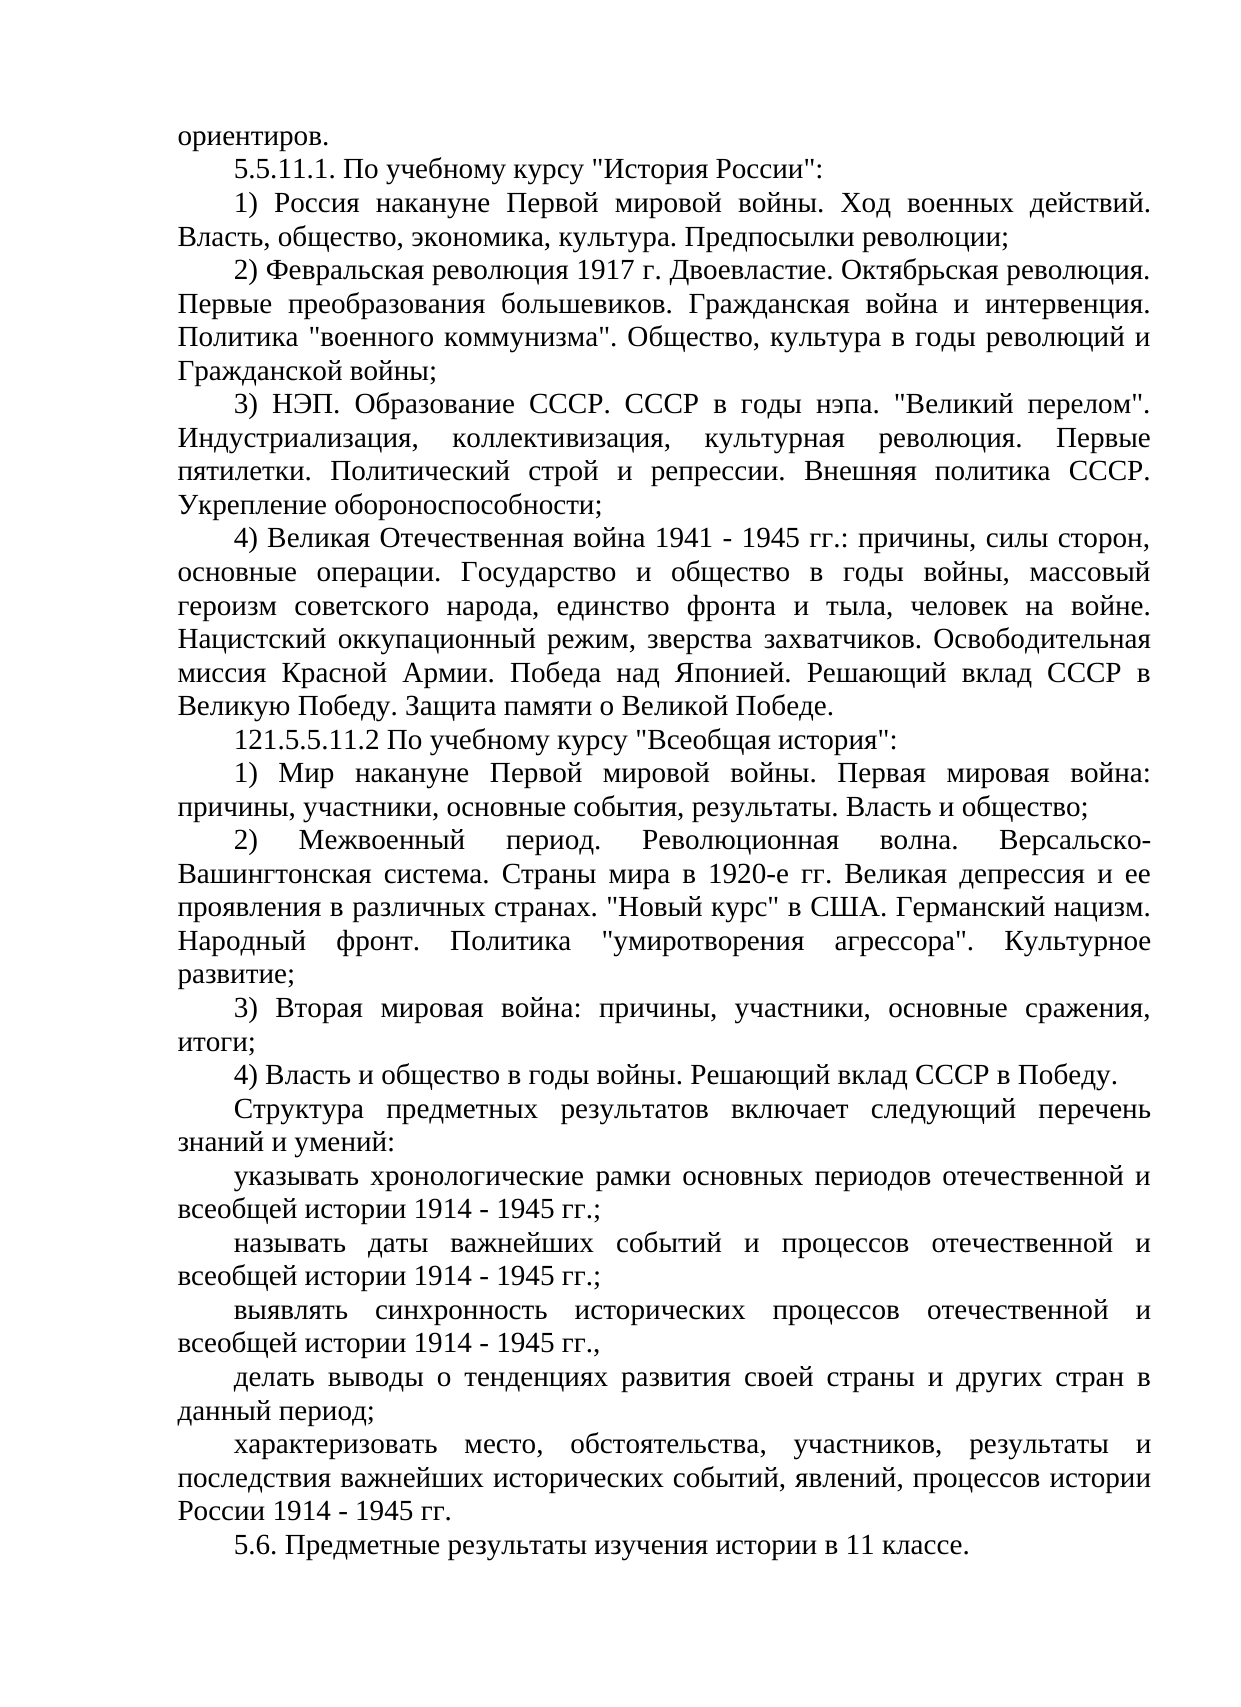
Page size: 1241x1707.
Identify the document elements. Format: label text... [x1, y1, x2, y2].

text выявлять синхронность исторических процессов отечественной и всеобщей истории 1914 - 1945 гг., [177, 1292, 1152, 1359]
text указывать хронологические рамки основных периодов отечественной и всеобщей истории 1914 - 1945 гг.; [177, 1158, 1152, 1225]
text Структура предметных результатов включает следующий перечень знаний и умений: [177, 1091, 1152, 1158]
text 4) Власть и общество в годы войны. Решающий вклад СССР в Победу. [177, 1057, 1152, 1091]
text 1) Россия накануне Первой мировой войны. Ход военных действий. Власть, общество, экономика, культура. Предпосылки революции; [177, 185, 1152, 252]
text называть даты важнейших событий и процессов отечественной и всеобщей истории 1914 - 1945 гг.; [177, 1225, 1152, 1292]
text 2) Февральская революция 1917 г. Двоевластие. Октябрьская революция. Первые преобразования большевиков. Гражданская война и интервенция. Политика "военного коммунизма". Общество, культура в годы революций и Гражданской войны; [177, 252, 1152, 386]
text делать выводы о тенденциях развития своей страны и других стран в данный период; [177, 1359, 1152, 1426]
text 4) Великая Отечественная война 1941 - 1945 гг.: причины, силы сторон, основные операции. Государство и общество в годы войны, массовый героизм советского народа, единство фронта и тыла, человек на войне. Нацистский оккупационный режим, зверства захватчиков. Освободительная миссия Красной Армии. Победа над Японией. Решающий вклад СССР в Великую Победу. Защита памяти о Великой Победе. [177, 521, 1152, 722]
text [177, 118, 1152, 152]
text 2) Межвоенный период. Революционная волна. Версальско-Вашингтонская система. Страны мира в 1920-е гг. Великая депрессия и ее проявления в различных странах. "Новый курс" в США. Германский нацизм. Народный фронт. Политика "умиротворения агрессора". Культурное развитие; [177, 822, 1152, 990]
text характеризовать место, обстоятельства, участников, результаты и последствия важнейших исторических событий, явлений, процессов истории России 1914 - 1945 гг. [177, 1426, 1152, 1527]
text 5.5.11.1. По учебному курсу "История России": [177, 152, 1152, 185]
text 1) Мир накануне Первой мировой войны. Первая мировая война: причины, участники, основные события, результаты. Власть и общество; [177, 755, 1152, 822]
text 121.5.5.11.2 По учебному курсу "Всеобщая история": [177, 722, 1152, 755]
text 5.6. Предметные результаты изучения истории в 11 классе. [177, 1527, 1152, 1560]
text 3) НЭП. Образование СССР. СССР в годы нэпа. "Великий перелом". Индустриализация, коллективизация, культурная революция. Первые пятилетки. Политический строй и репрессии. Внешняя политика СССР. Укрепление обороноспособности; [177, 386, 1152, 521]
text 3) Вторая мировая война: причины, участники, основные сражения, итоги; [177, 990, 1152, 1057]
